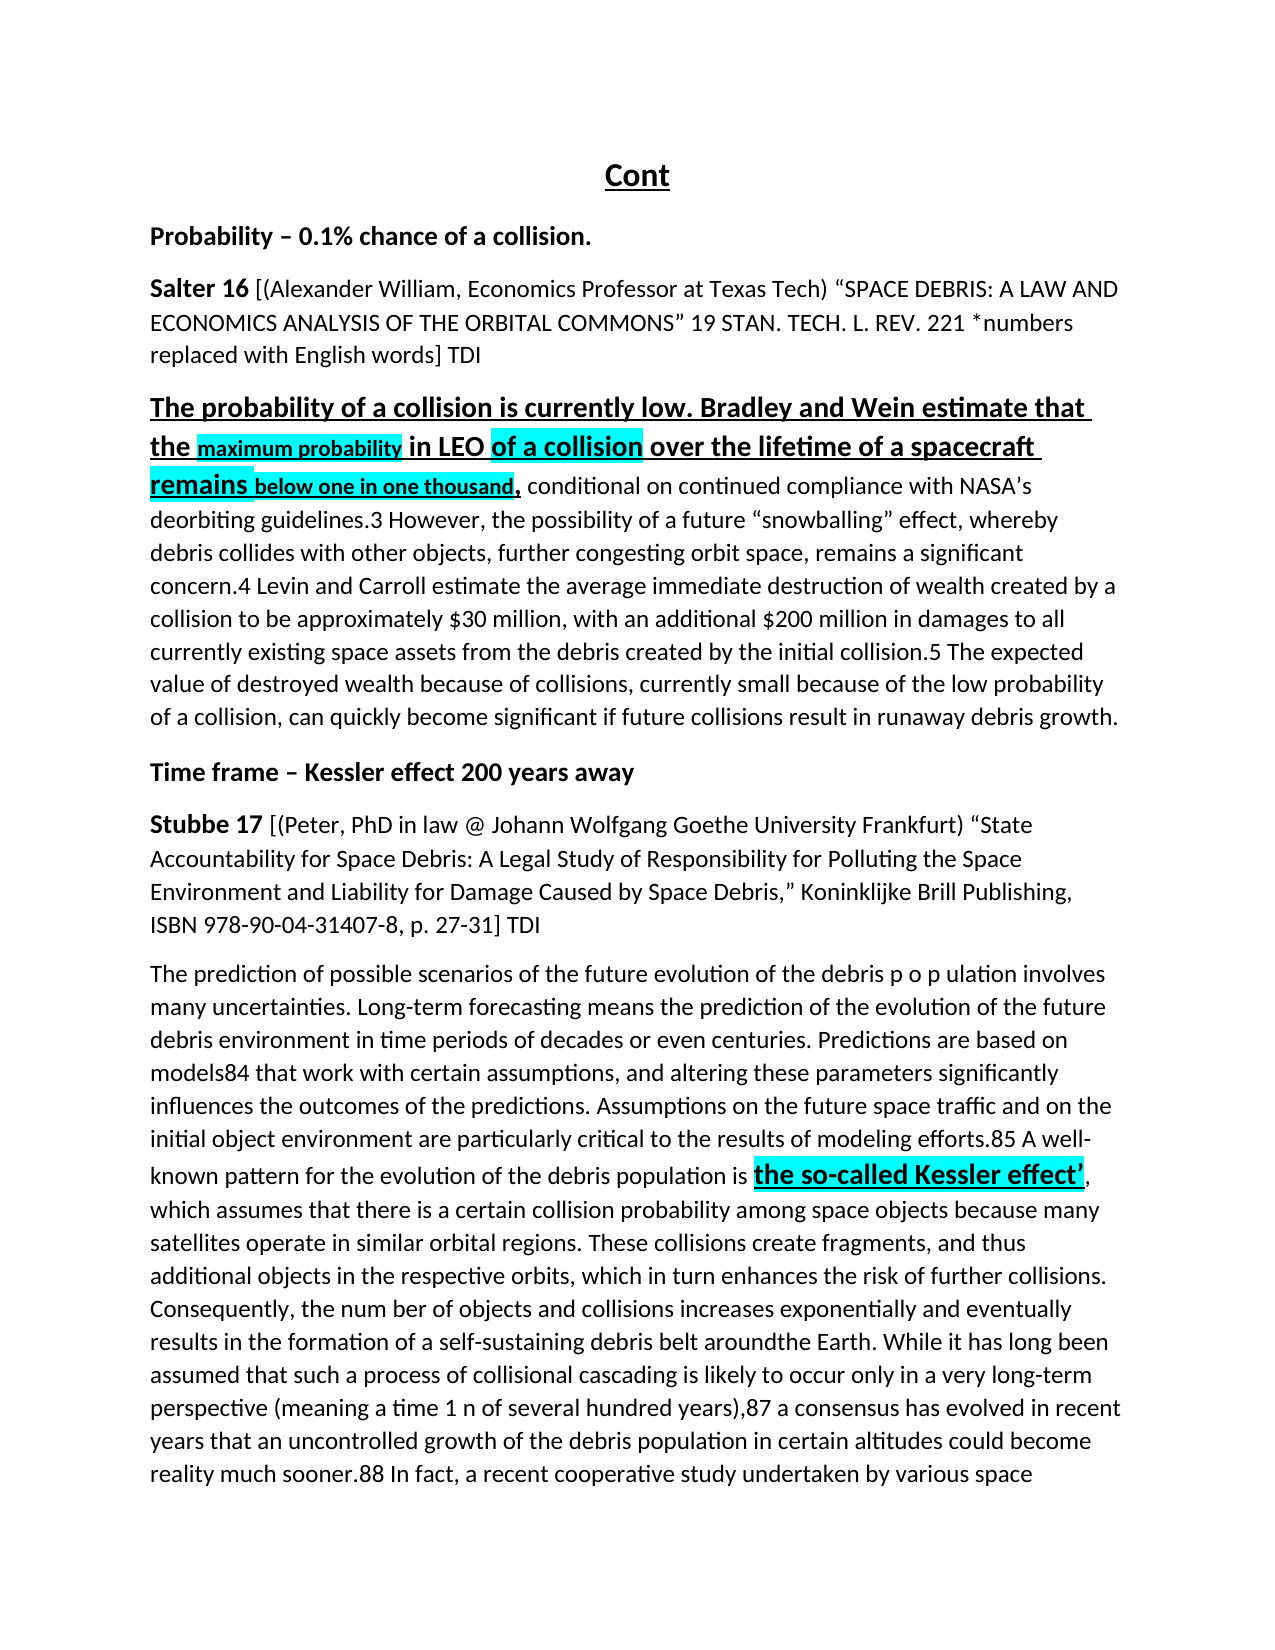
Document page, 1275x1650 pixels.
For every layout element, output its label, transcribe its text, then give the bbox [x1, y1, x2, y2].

subtitle Cont [150, 154, 1125, 195]
text The probability of a collision is currently low. Bradley and Wein estimate that the maximum probability in LEO of a collision over the lifetime of a spacecraft remains below one in one thousand, conditional on continued compliance with NASA’s deorbiting guidelines.3 However, the possibility of a future “snowballing” effect, whereby debris collides with other objects, further congesting orbit space, remains a significant concern.4 Levin and Carroll estimate the average immediate destruction of wealth created by a collision to be approximately $30 million, with an additional $200 million in damages to all currently existing space assets from the debris created by the initial collision.5 The expected value of destroyed wealth because of collisions, currently small because of the low probability of a collision, can quickly become significant if future collisions result in runaway debris growth. [150, 389, 1125, 732]
text Stubbe 17 [(Peter, PhD in law @ Johann Wolfgang Goethe University Frankfurt) “State Accountability for Space Debris: A Legal Study of Responsibility for Polluting the Space Environment and Liability for Damage Caused by Space Debris,” Koninklijke Brill Publishing, ISBN 978-90-04-31407-8, p. 27-31] TDI [150, 808, 1125, 939]
text Time frame – Kessler effect 200 years away [150, 755, 1125, 788]
text Salter 16 [(Alexander William, Economics Professor at Texas Tech) “SPACE DEBRIS: A LAW AND ECONOMICS ANALYSIS OF THE ORBITAL COMMONS” 19 STAN. TECH. L. REV. 221 *numbers replaced with English words] TDI [150, 271, 1125, 370]
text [150, 958, 1125, 1488]
text Probability – 0.1% chance of a collision. [150, 219, 1125, 252]
